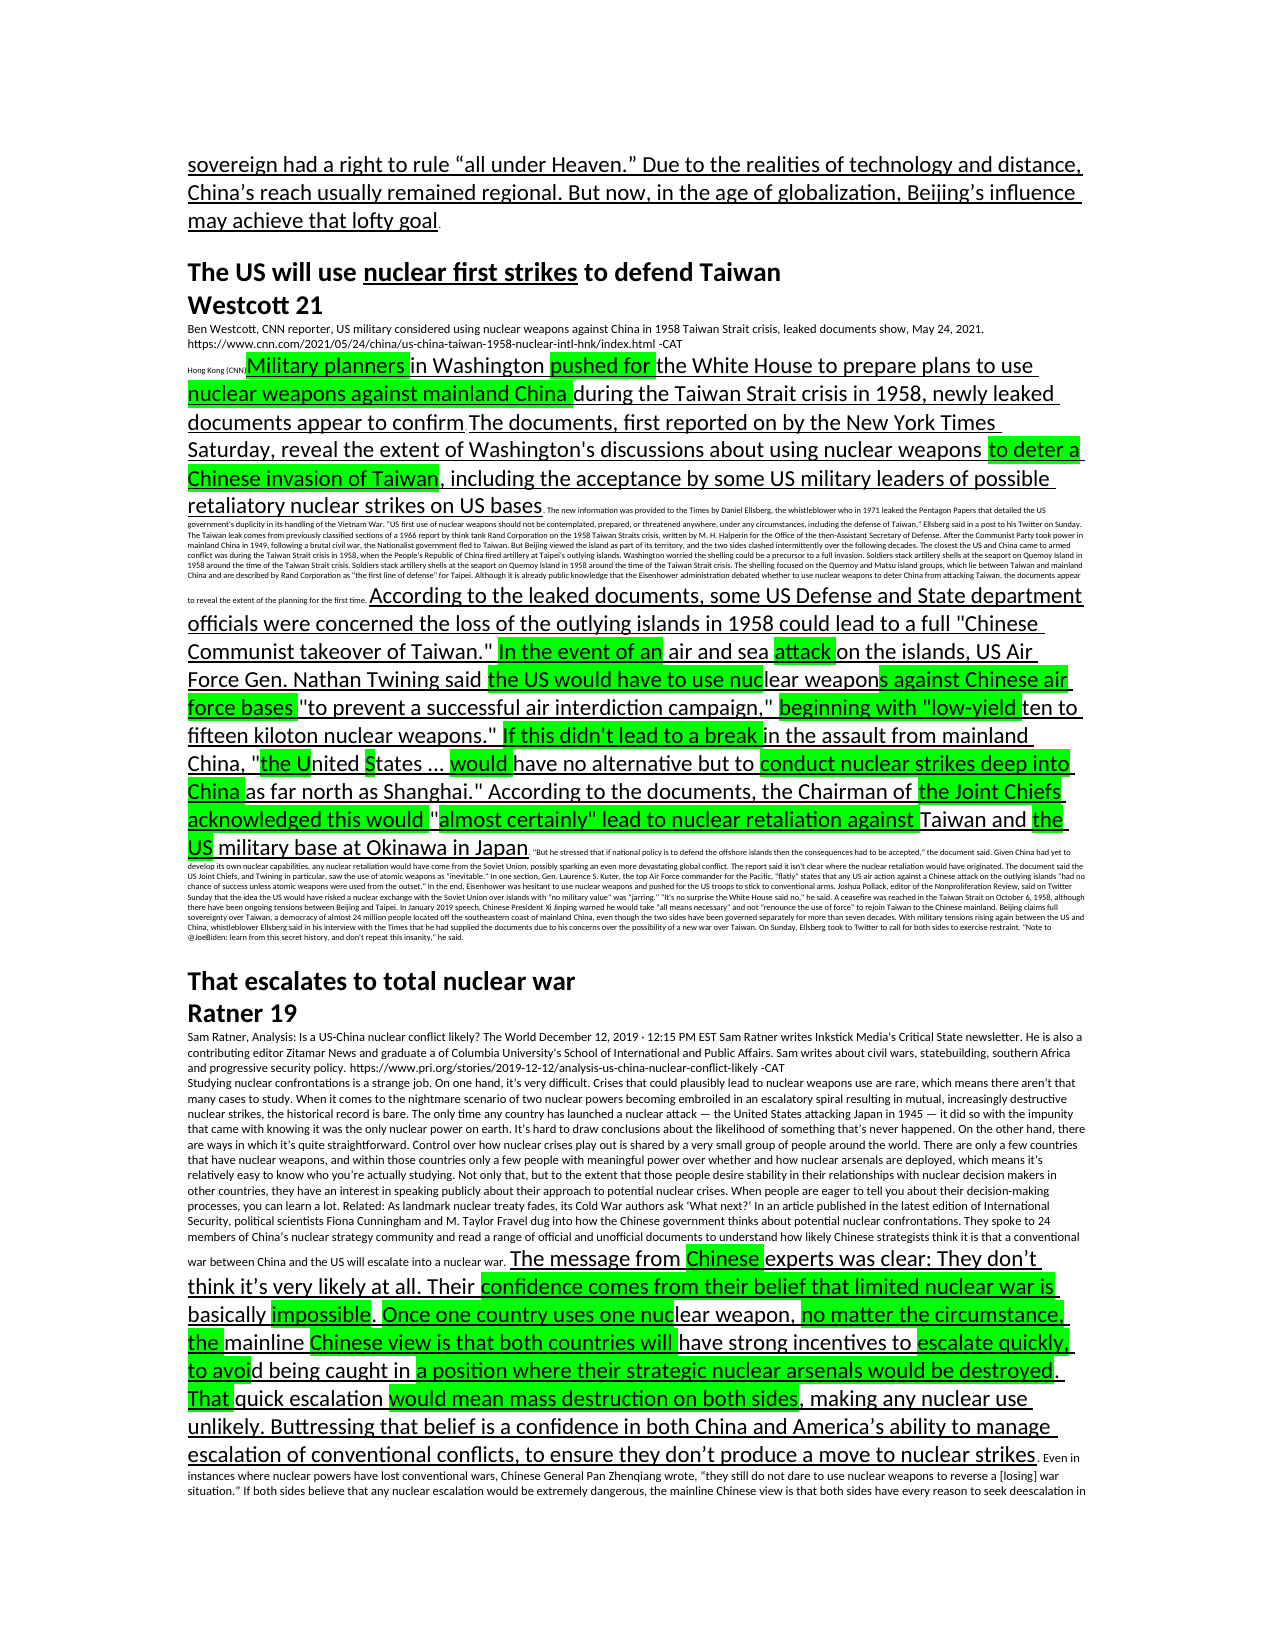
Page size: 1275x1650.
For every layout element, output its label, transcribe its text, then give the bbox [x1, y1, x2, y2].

subtitle The US will use nuclear first strikes to defend Taiwan [187, 255, 1087, 288]
subtitle That escalates to total nuclear war [187, 964, 1087, 997]
text Ratner 19 [187, 997, 1087, 1030]
text Westcott 21 [187, 288, 1087, 321]
text Hong Kong (CNN)Military planners in Washington pushed for the White House to prepare plans to use nuclear weapons against mainland China during the Taiwan Strait crisis in 1958, newly leaked documents appear to confirm. The documents, first reported on by the New York Times Saturday, reveal the extent of Washington's discussions about using nuclear weapons to deter a Chinese invasion of Taiwan, including the acceptance by some US military leaders of possible retaliatory nuclear strikes on US bases. The new information was provided to the Times by Daniel Ellsberg, the whistleblower who in 1971 leaked the Pentagon Papers that detailed the US government's duplicity in its handling of the Vietnam War. "US first use of nuclear weapons should not be contemplated, prepared, or threatened anywhere, under any circumstances, including the defense of Taiwan," Ellsberg said in a post to his Twitter on Sunday. The Taiwan leak comes from previously classified sections of a 1966 report by think tank Rand Corporation on the 1958 Taiwan Straits crisis, written by M. H. Halperin for the Office of the then-Assistant Secretary of Defense. After the Communist Party took power in mainland China in 1949, following a brutal civil war, the Nationalist government fled to Taiwan. But Beijing viewed the island as part of its territory, and the two sides clashed intermittently over the following decades. The closest the US and China came to armed conflict was during the Taiwan Strait crisis in 1958, when the People's Republic of China fired artillery at Taipei's outlying islands. Washington worried the shelling could be a precursor to a full invasion. Soldiers stack artillery shells at the seaport on Quemoy Island in 1958 around the time of the Taiwan Strait crisis. Soldiers stack artillery shells at the seaport on Quemoy Island in 1958 around the time of the Taiwan Strait crisis. The shelling focused on the Quemoy and Matsu island groups, which lie between Taiwan and mainland China and are described by Rand Corporation as "the first line of defense" for Taipei. Although it is already public knowledge that the Eisenhower administration debated whether to use nuclear weapons to deter China from attacking Taiwan, the documents appear to reveal the extent of the planning for the first time. According to the leaked documents, some US Defense and State department officials were concerned the loss of the outlying islands in 1958 could lead to a full "Chinese Communist takeover of Taiwan." In the event of an air and sea attack on the islands, US Air Force Gen. Nathan Twining said the US would have to use nuclear weapons against Chinese air force bases "to prevent a successful air interdiction campaign," beginning with "low-yield ten to fifteen kiloton nuclear weapons." If this didn't lead to a break in the assault from mainland China, "the United States ... would have no alternative but to conduct nuclear strikes deep into China as far north as Shanghai." According to the documents, the Chairman of the Joint Chiefs acknowledged this would "almost certainly" lead to nuclear retaliation against Taiwan and the US military base at Okinawa in Japan. "But he stressed that if national policy is to defend the offshore islands then the consequences had to be accepted," the document said. Given China had yet to develop its own nuclear capabilities, any nuclear retaliation would have come from the Soviet Union, possibly sparking an even more devastating global conflict. The report said it isn't clear where the nuclear retaliation would have originated. The document said the US Joint Chiefs, and Twining in particular, saw the use of atomic weapons as "inevitable." In one section, Gen. Laurence S. Kuter, the top Air Force commander for the Pacific, "flatly" states that any US air action against a Chinese attack on the outlying islands "had no chance of success unless atomic weapons were used from the outset." In the end, Eisenhower was hesitant to use nuclear weapons and pushed for the US troops to stick to conventional arms. Joshua Pollack, editor of the Nonproliferation Review, said on Twitter Sunday that the idea the US would have risked a nuclear exchange with the Soviet Union over islands with "no military value" was "jarring." "It's no surprise the White House said no," he said. A ceasefire was reached in the Taiwan Strait on October 6, 1958, although there have been ongoing tensions between Beijing and Taipei. In January 2019 speech, Chinese President Xi Jinping warned he would take "all means necessary" and not "renounce the use of force" to rejoin Taiwan to the Chinese mainland. Beijing claims full sovereignty over Taiwan, a democracy of almost 24 million people located off the southeastern coast of mainland China, even though the two sides have been governed separately for more than seven decades. With military tensions rising again between the US and China, whistleblower Ellsberg said in his interview with the Times that he had supplied the documents due to his concerns over the possibility of a new war over Taiwan. On Sunday, Ellsberg took to Twitter to call for both sides to exercise restraint. "Note to @JoeBiden: learn from this secret history, and don't repeat this insanity," he said. [187, 352, 1087, 943]
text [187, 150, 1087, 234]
text Sam Ratner, Analysis: Is a US-China nuclear conflict likely? The World December 12, 2019 · 12:15 PM EST Sam Ratner writes Inkstick Media's Critical State newsletter. He is also a contributing editor Zitamar News and graduate a of Columbia University's School of International and Public Affairs. Sam writes about civil wars, statebuilding, southern Africa and progressive security policy. https://www.pri.org/stories/2019-12-12/analysis-us-china-nuclear-conflict-likely -CAT [187, 1030, 1087, 1076]
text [187, 1076, 1087, 1499]
text Ben Westcott, CNN reporter, US military considered using nuclear weapons against China in 1958 Taiwan Strait crisis, leaked documents show, May 24, 2021. https://www.cnn.com/2021/05/24/china/us-china-taiwan-1958-nuclear-intl-hnk/index.html -CAT [187, 321, 1087, 352]
